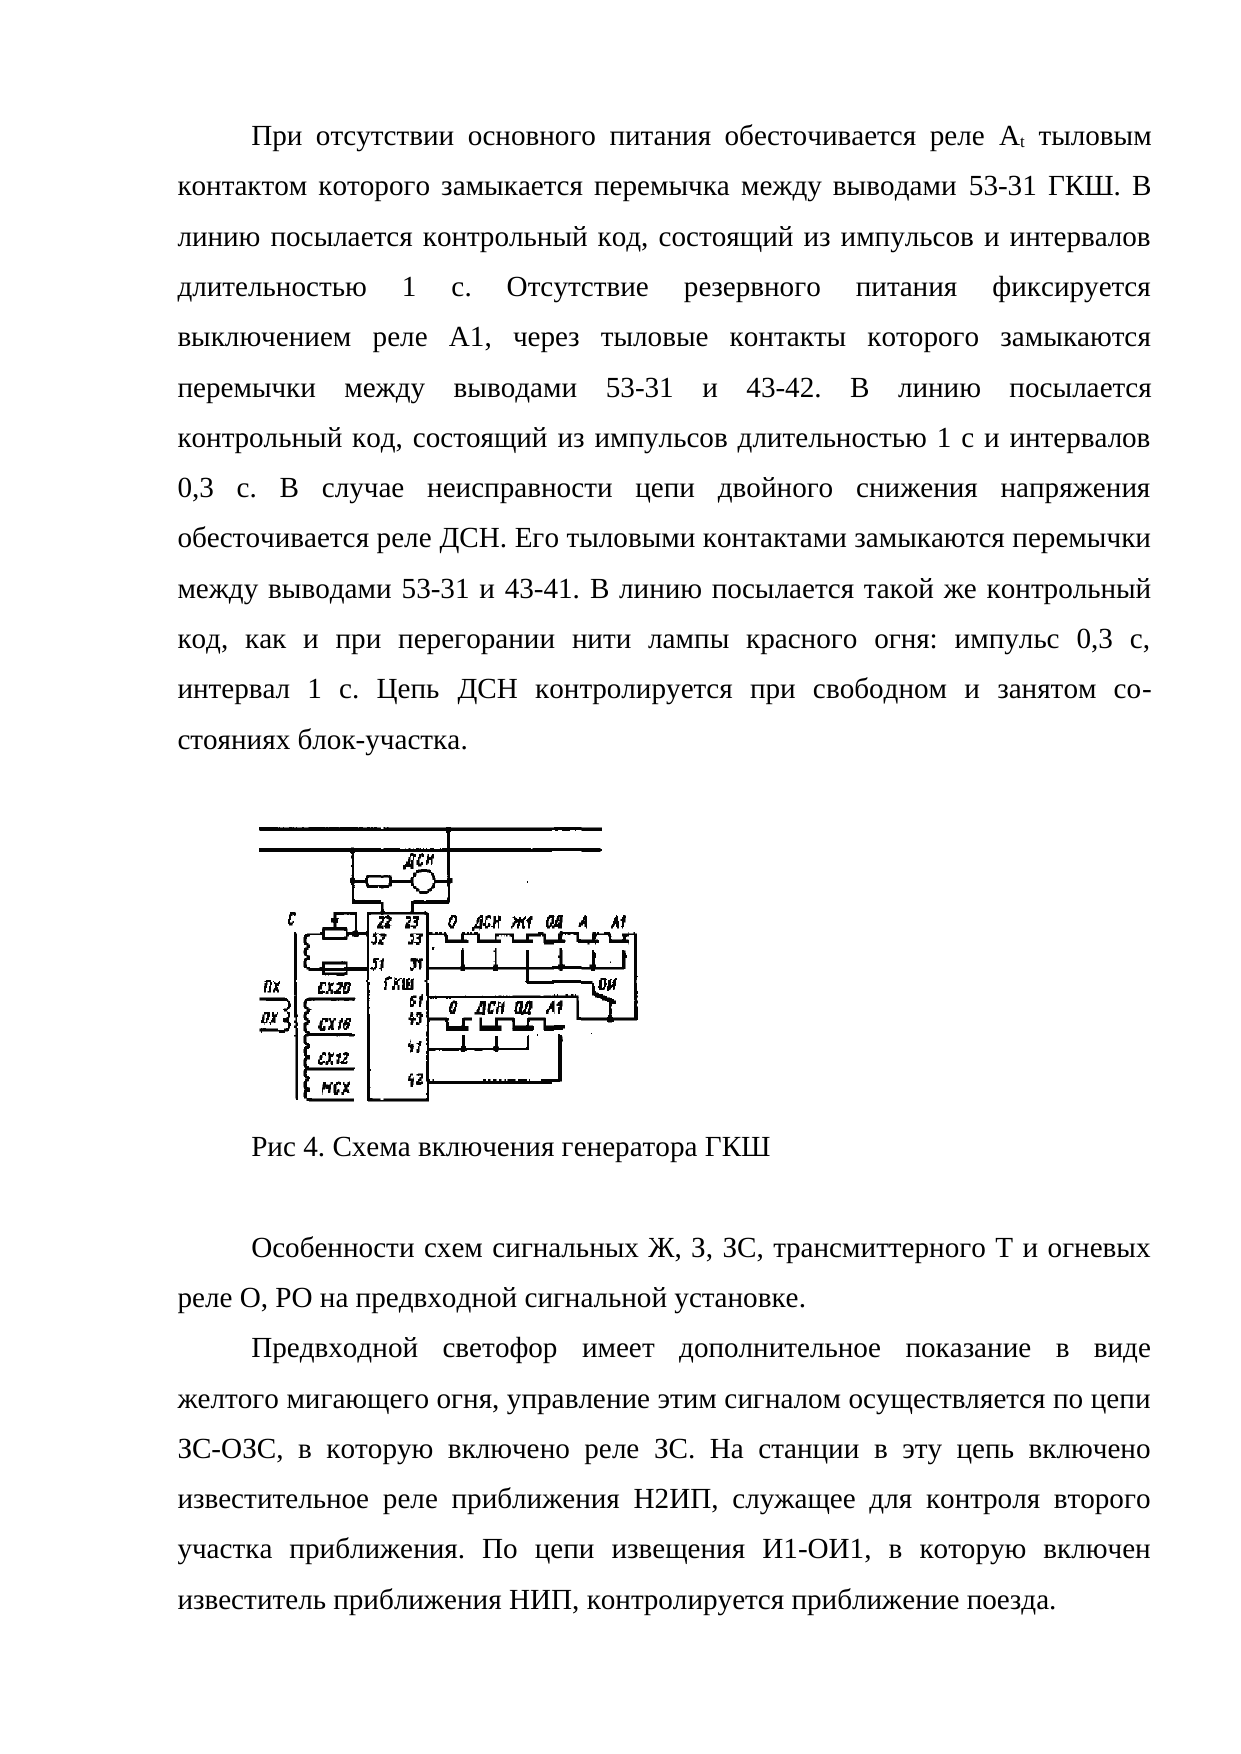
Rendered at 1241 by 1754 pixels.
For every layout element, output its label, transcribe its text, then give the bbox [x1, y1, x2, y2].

text Предвходной светофор имеет дополнительное показание в виде желтого мигающего огня, управление этим сигналом осуществляется по цепи ЗС-ОЗС, в которую включено реле ЗС. На станции в эту цепь включено известительное реле приближения Н2ИП, служащее для контроля второго участка приближения. По цепи извещения И1-ОИ1, в которую включен известитель приближения НИП, контролируется приближение поезда. [177, 1330, 1152, 1616]
text Рис 4. Схема включения генератора ГКШ [177, 1129, 1152, 1163]
text Особенности схем сигнальных Ж, З, ЗС, трансмиттерного Т и огневых реле О, РО на предвходной сигнальной установке. [177, 1230, 1152, 1314]
text При отсутствии основного питания обесточивается реле At тыловым контактом которого замыкается перемычка между выводами 53-31 ГКШ. В линию посылается контрольный код, состоящий из импульсов и интервалов длительностью 1 с. Отсутствие резервного питания фиксируется выключением реле А1, через тыловые контакты которого замыкаются перемычки между выводами 53-31 и 43-42. В линию посылается контрольный код, состоящий из импульсов длительностью 1 с и интервалов 0,3 с. В случае неисправности цепи двойного снижения напряжения обесточивается реле ДСН. Его тыловыми контактами замыкаются перемычки между выводами 53-31 и 43-41. В линию посылается такой же контрольный код, как и при перегорании нити лампы красного огня: импульс 0,3 с, интервал 1 с. Цепь ДСН контролируется при свободном и занятом состояниях блок-участка. [177, 118, 1152, 755]
picture [251, 822, 645, 1115]
